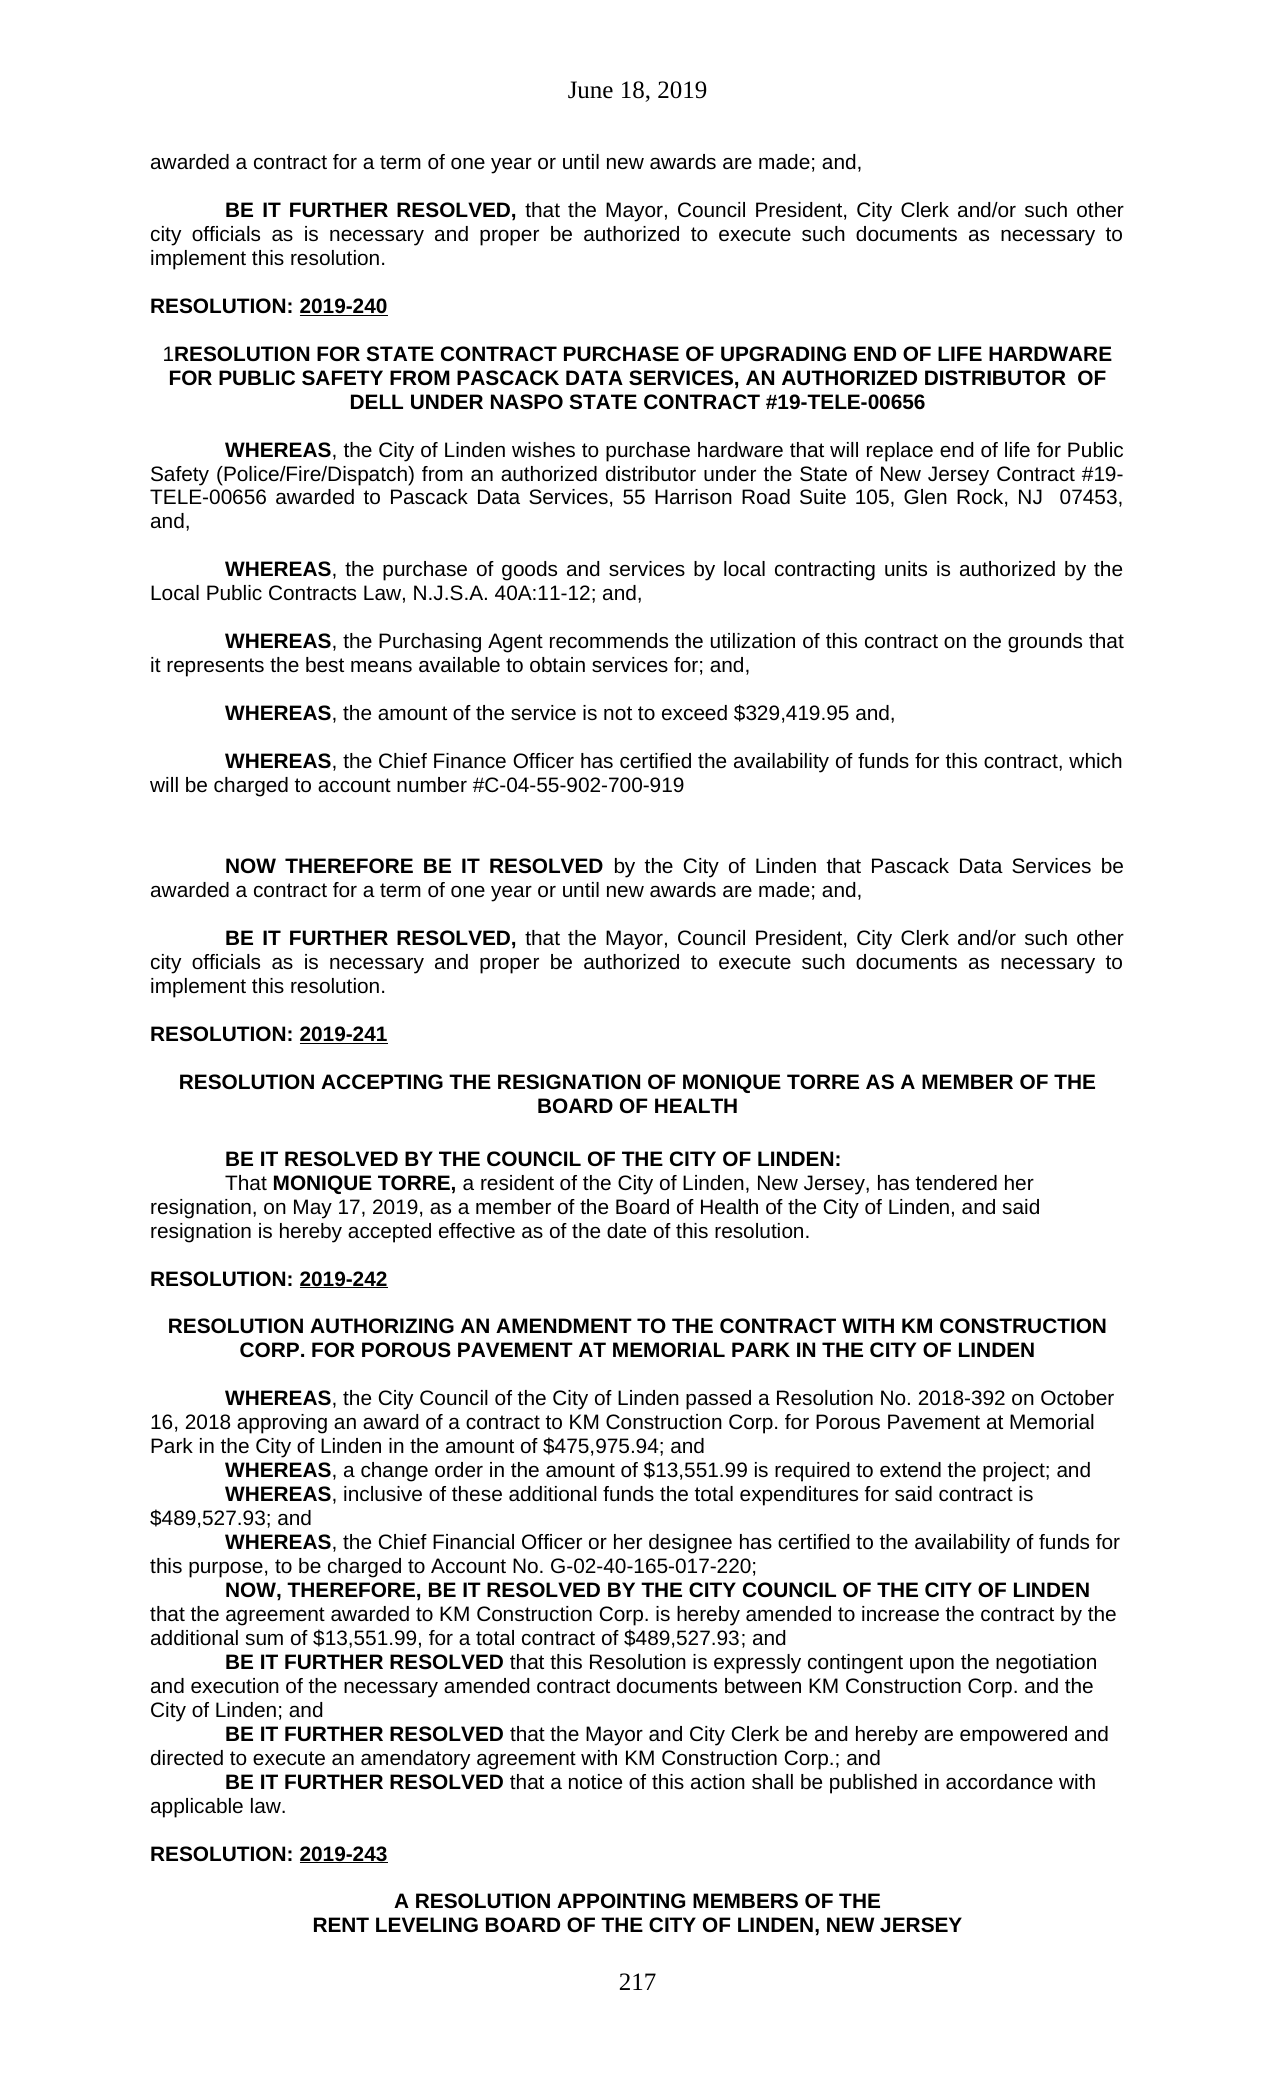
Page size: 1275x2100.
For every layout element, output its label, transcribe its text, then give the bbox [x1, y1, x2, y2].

text RESOLUTION FOR STATE CONTRACT PURCHASE OF UPGRADING END OF LIFE HARDWARE FOR PUBLIC SAFETY FROM PASCACK DATA SERVICES, AN AUTHORIZED DISTRIBUTOR OF DELL UNDER NASPO STATE CONTRACT #19-TELE-00656 [150, 342, 1125, 413]
text A RESOLUTION APPOINTING MEMBERS OF THE [150, 1889, 1125, 1913]
text WHEREAS, the Chief Financial Officer or her designee has certified to the availability of funds for this purpose, to be charged to Account No. G-02-40-165-017-220; [150, 1530, 1125, 1578]
text WHEREAS, the City Council of the City of Linden passed a Resolution No. 2018-392 on October 16, 2018 approving an award of a contract to KM Construction Corp. for Porous Pavement at Memorial Park in the City of Linden in the amount of $475,975.94; and [150, 1386, 1125, 1458]
text RESOLUTION AUTHORIZING AN AMENDMENT TO THE CONTRACT WITH KM CONSTRUCTION CORP. FOR POROUS PAVEMENT AT MEMORIAL PARK IN THE CITY OF LINDEN [150, 1314, 1125, 1362]
text RENT LEVELING BOARD OF THE CITY OF LINDEN, NEW JERSEY [150, 1913, 1125, 1937]
text RESOLUTION: 2019-241 [150, 1022, 1125, 1046]
text WHEREAS, the City of Linden wishes to purchase hardware that will replace end of life for Public Safety (Police/Fire/Dispatch) from an authorized distributor under the State of New Jersey Contract #19-TELE-00656 awarded to Pascack Data Services, 55 Harrison Road Suite 105, Glen Rock, NJ 07453, and, [150, 437, 1125, 533]
text WHEREAS, a change order in the amount of $13,551.99 is required to extend the project; and [150, 1458, 1125, 1482]
text BE IT FURTHER RESOLVED, that the Mayor, Council President, City Clerk and/or such other city officials as is necessary and proper be authorized to execute such documents as necessary to implement this resolution. [150, 198, 1125, 270]
text NOW, THEREFORE, BE IT RESOLVED BY THE CITY COUNCIL OF THE CITY OF LINDEN that the agreement awarded to KM Construction Corp. is hereby amended to increase the contract by the additional sum of $13,551.99, for a total contract of $489,527.93; and [150, 1578, 1125, 1650]
text BE IT FURTHER RESOLVED, that the Mayor, Council President, City Clerk and/or such other city officials as is necessary and proper be authorized to execute such documents as necessary to implement this resolution. [150, 926, 1125, 998]
text WHEREAS, the purchase of goods and services by local contracting units is authorized by the Local Public Contracts Law, N.J.S.A. 40A:11-12; and, [150, 557, 1125, 605]
text BE IT RESOLVED BY THE COUNCIL OF THE CITY OF LINDEN: [150, 1147, 1125, 1171]
text BE IT FURTHER RESOLVED that the Mayor and City Clerk be and hereby are empowered and directed to execute an amendatory agreement with KM Construction Corp.; and [150, 1722, 1125, 1769]
text RESOLUTION ACCEPTING THE RESIGNATION OF MONIQUE TORRE AS A MEMBER OF THE BOARD OF HEALTH [150, 1070, 1125, 1118]
text WHEREAS, the Chief Finance Officer has certified the availability of funds for this contract, which will be charged to account number #C-04-55-902-700-919 [150, 749, 1125, 797]
text BE IT FURTHER RESOLVED that a notice of this action shall be published in accordance with applicable law. [150, 1769, 1125, 1817]
text BE IT FURTHER RESOLVED that this Resolution is expressly contingent upon the negotiation and execution of the necessary amended contract documents between KM Construction Corp. and the City of Linden; and [150, 1650, 1125, 1722]
text RESOLUTION: 2019-242 [150, 1266, 1125, 1290]
text WHEREAS, the amount of the service is not to exceed $329,419.95 and, [150, 701, 1125, 725]
text RESOLUTION: 2019-243 [150, 1841, 1125, 1865]
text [150, 150, 1125, 174]
text That MONIQUE TORRE, a resident of the City of Linden, New Jersey, has tendered her resignation, on May 17, 2019, as a member of the Board of Health of the City of Linden, and said resignation is hereby accepted effective as of the date of this resolution. [150, 1171, 1125, 1242]
text WHEREAS, inclusive of these additional funds the total expenditures for said contract is $489,527.93; and [150, 1482, 1125, 1530]
text RESOLUTION: 2019-240 [150, 294, 1125, 318]
